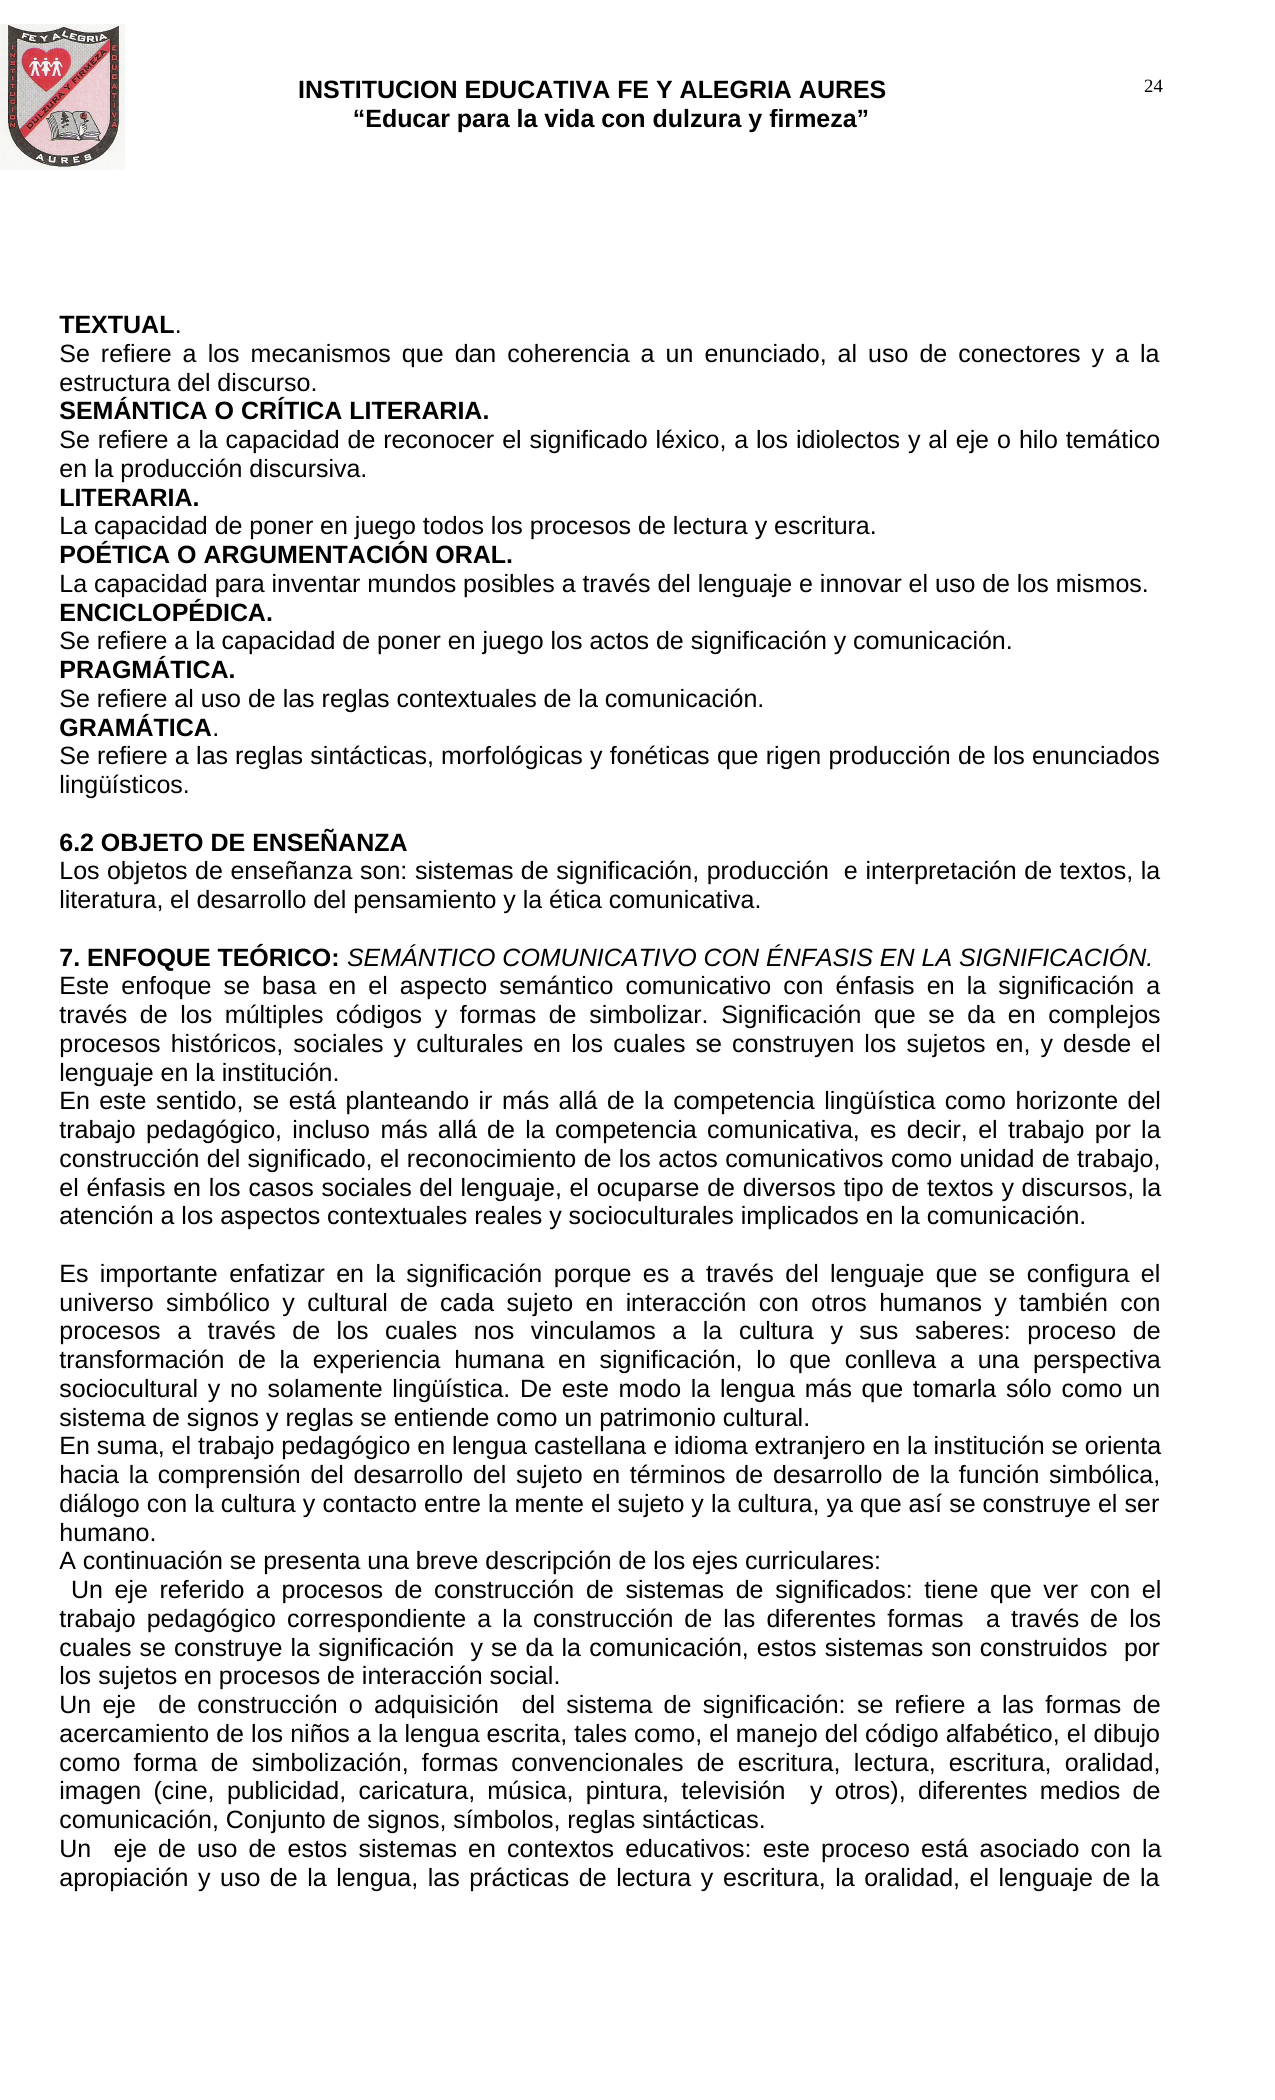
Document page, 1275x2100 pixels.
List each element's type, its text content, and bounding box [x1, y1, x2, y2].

text Se refiere al uso de las reglas contextuales de la comunicación. [59, 684, 1163, 712]
text Este enfoque se basa en el aspecto semántico comunicativo con énfasis en la significación a través de los múltiples códigos y formas de simbolizar. Significación que se da en complejos procesos históricos, sociales y culturales en los cuales se construyen los sujetos en, y desde el lenguaje en la institución. [59, 971, 1163, 1086]
text TEXTUAL. [59, 310, 1163, 339]
text La capacidad para inventar mundos posibles a través del lenguaje e innovar el uso de los mismos. [59, 569, 1163, 597]
text La capacidad de poner en juego todos los procesos de lectura y escritura. [59, 511, 1163, 540]
text 6.2 OBJETO DE ENSEÑANZA [59, 827, 1163, 856]
text Se refiere a la capacidad de poner en juego los actos de significación y comunicación. [59, 626, 1163, 655]
text Los objetos de enseñanza son: sistemas de significación, producción e interpretación de textos, la literatura, el desarrollo del pensamiento y la ética comunicativa. [59, 856, 1163, 914]
text SEMÁNTICA O CRÍTICA LITERARIA. [59, 396, 1163, 425]
text En suma, el trabajo pedagógico en lengua castellana e idioma extranjero en la institución se orienta hacia la comprensión del desarrollo del sujeto en términos de desarrollo de la función simbólica, diálogo con la cultura y contacto entre la mente el sujeto y la cultura, ya que así se construye el ser humano. [59, 1431, 1163, 1546]
text ENCICLOPÉDICA. [59, 597, 1163, 626]
text Se refiere a los mecanismos que dan coherencia a un enunciado, al uso de conectores y a la estructura del discurso. [59, 339, 1163, 396]
text Un eje referido a procesos de construcción de sistemas de significados: tiene que ver con el trabajo pedagógico correspondiente a la construcción de las diferentes formas a través de los cuales se construye la significación y se da la comunicación, estos sistemas son construidos por los sujetos en procesos de interacción social. [59, 1575, 1163, 1690]
text POÉTICA O ARGUMENTACIÓN ORAL. [59, 540, 1163, 569]
text PRAGMÁTICA. [59, 655, 1163, 684]
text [59, 1834, 1163, 1891]
text 7. ENFOQUE TEÓRICO: SEMÁNTICO COMUNICATIVO CON ÉNFASIS EN LA SIGNIFICACIÓN. [59, 942, 1163, 971]
text Es importante enfatizar en la significación porque es a través del lenguaje que se configura el universo simbólico y cultural de cada sujeto en interacción con otros humanos y también con procesos a través de los cuales nos vinculamos a la cultura y sus saberes: proceso de transformación de la experiencia humana en significación, lo que conlleva a una perspectiva sociocultural y no solamente lingüística. De este modo la lengua más que tomarla sólo como un sistema de signos y reglas se entiende como un patrimonio cultural. [59, 1259, 1163, 1431]
text Se refiere a la capacidad de reconocer el significado léxico, a los idiolectos y al eje o hilo temático en la producción discursiva. [59, 425, 1163, 482]
text Un eje de construcción o adquisición del sistema de significación: se refiere a las formas de acercamiento de los niños a la lengua escrita, tales como, el manejo del código alfabético, el dibujo como forma de simbolización, formas convencionales de escritura, lectura, escritura, oralidad, imagen (cine, publicidad, caricatura, música, pintura, televisión y otros), diferentes medios de comunicación, Conjunto de signos, símbolos, reglas sintácticas. [59, 1690, 1163, 1834]
text GRAMÁTICA. [59, 712, 1163, 741]
text Se refiere a las reglas sintácticas, morfológicas y fonéticas que rigen producción de los enunciados lingüísticos. [59, 741, 1163, 799]
text LITERARIA. [59, 482, 1163, 511]
text En este sentido, se está planteando ir más allá de la competencia lingüística como horizonte del trabajo pedagógico, incluso más allá de la competencia comunicativa, es decir, el trabajo por la construcción del significado, el reconocimiento de los actos comunicativos como unidad de trabajo, el énfasis en los casos sociales del lenguaje, el ocuparse de diversos tipo de textos y discursos, la atención a los aspectos contextuales reales y socioculturales implicados en la comunicación. [59, 1086, 1163, 1230]
text A continuación se presenta una breve descripción de los ejes curriculares: [59, 1546, 1163, 1575]
picture [0, 24, 126, 168]
